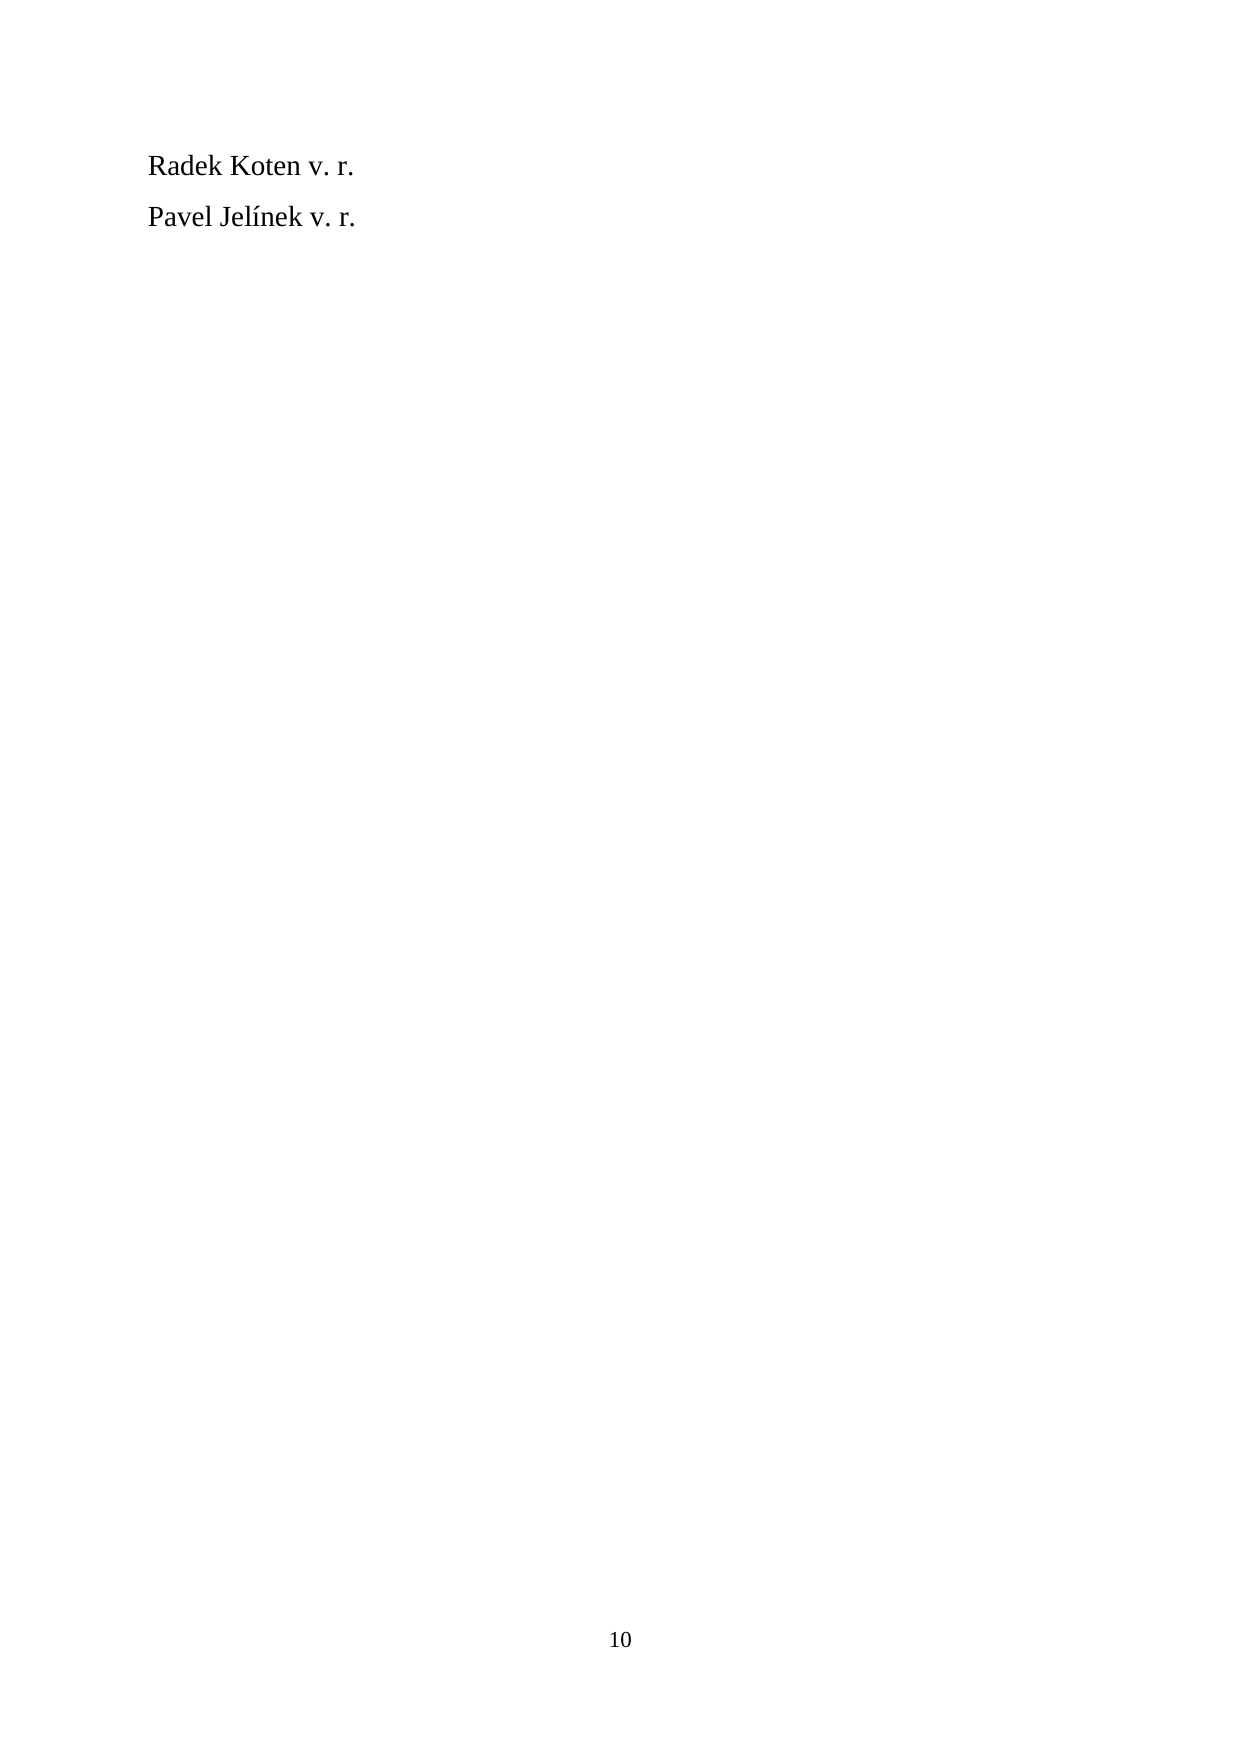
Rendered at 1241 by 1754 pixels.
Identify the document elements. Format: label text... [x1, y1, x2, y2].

text Radek Koten v. r. [148, 148, 1093, 181]
text Pavel Jelínek v. r. [148, 199, 1093, 232]
